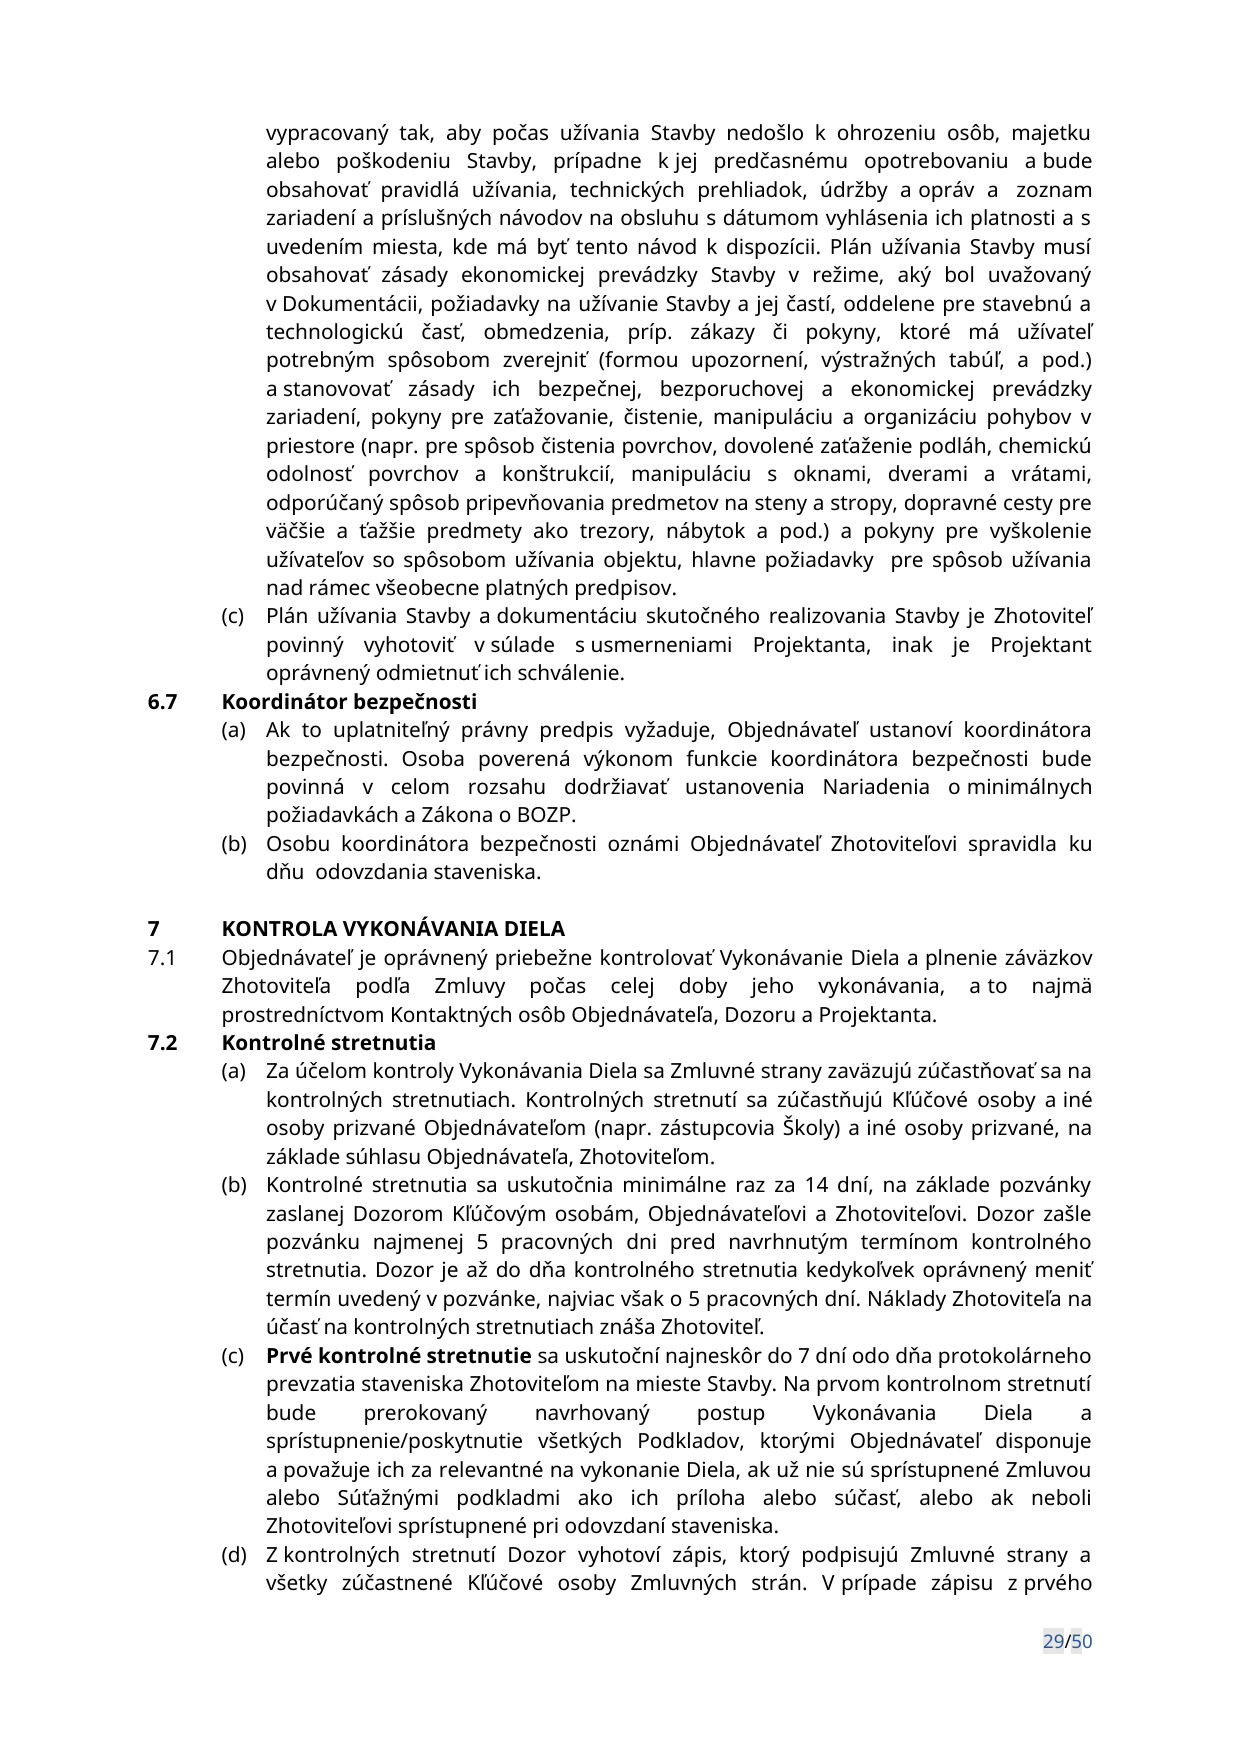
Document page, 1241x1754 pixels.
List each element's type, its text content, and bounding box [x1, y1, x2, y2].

text (b) Osobu koordinátora bezpečnosti oznámi Objednávateľ Zhotoviteľovi spravidla ku dňu odovzdania staveniska. [221, 829, 1093, 886]
text (a) Ak to uplatniteľný právny predpis vyžaduje, Objednávateľ ustanoví koordinátora bezpečnosti. Osoba poverená výkonom funkcie koordinátora bezpečnosti bude povinná v celom rozsahu dodržiavať ustanovenia Nariadenia o minimálnych požiadavkách a Zákona o BOZP. [221, 715, 1093, 829]
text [221, 118, 1093, 602]
text 7.2 Kontrolné stretnutia [148, 1028, 1093, 1057]
text 7.1 Objednávateľ je oprávnený priebežne kontrolovať Vykonávanie Diela a plnenie záväzkov Zhotoviteľa podľa Zmluvy počas celej doby jeho vykonávania, a to najmä prostredníctvom Kontaktných osôb Objednávateľa, Dozoru a Projektanta. [148, 943, 1093, 1028]
text (c) Prvé kontrolné stretnutie sa uskutoční najneskôr do 7 dní odo dňa protokolárneho prevzatia staveniska Zhotoviteľom na mieste Stavby. Na prvom kontrolnom stretnutí bude prerokovaný navrhovaný postup Vykonávania Diela a sprístupnenie/poskytnutie všetkých Podkladov, ktorými Objednávateľ disponuje a považuje ich za relevantné na vykonanie Diela, ak už nie sú sprístupnené Zmluvou alebo Súťažnými podkladmi ako ich príloha alebo súčasť, alebo ak neboli Zhotoviteľovi sprístupnené pri odovzdaní staveniska. [221, 1341, 1093, 1540]
text 6.7 Koordinátor bezpečnosti [148, 687, 1093, 715]
text (c) Plán užívania Stavby a dokumentáciu skutočného realizovania Stavby je Zhotoviteľ povinný vyhotoviť v súlade s usmerneniami Projektanta, inak je Projektant oprávnený odmietnuť ich schválenie. [221, 602, 1093, 687]
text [221, 1540, 1093, 1597]
text (b) Kontrolné stretnutia sa uskutočnia minimálne raz za 14 dní, na základe pozvánky zaslanej Dozorom Kľúčovým osobám, Objednávateľovi a Zhotoviteľovi. Dozor zašle pozvánku najmenej 5 pracovných dni pred navrhnutým termínom kontrolného stretnutia. Dozor je až do dňa kontrolného stretnutia kedykoľvek oprávnený meniť termín uvedený v pozvánke, najviac však o 5 pracovných dní. Náklady Zhotoviteľa na účasť na kontrolných stretnutiach znáša Zhotoviteľ. [221, 1170, 1093, 1341]
text 7 Kontrola Vykonávania Diela [148, 914, 1093, 943]
text (a) Za účelom kontroly Vykonávania Diela sa Zmluvné strany zaväzujú zúčastňovať sa na kontrolných stretnutiach. Kontrolných stretnutí sa zúčastňujú Kľúčové osoby a iné osoby prizvané Objednávateľom (napr. zástupcovia Školy) a iné osoby prizvané, na základe súhlasu Objednávateľa, Zhotoviteľom. [221, 1057, 1093, 1170]
